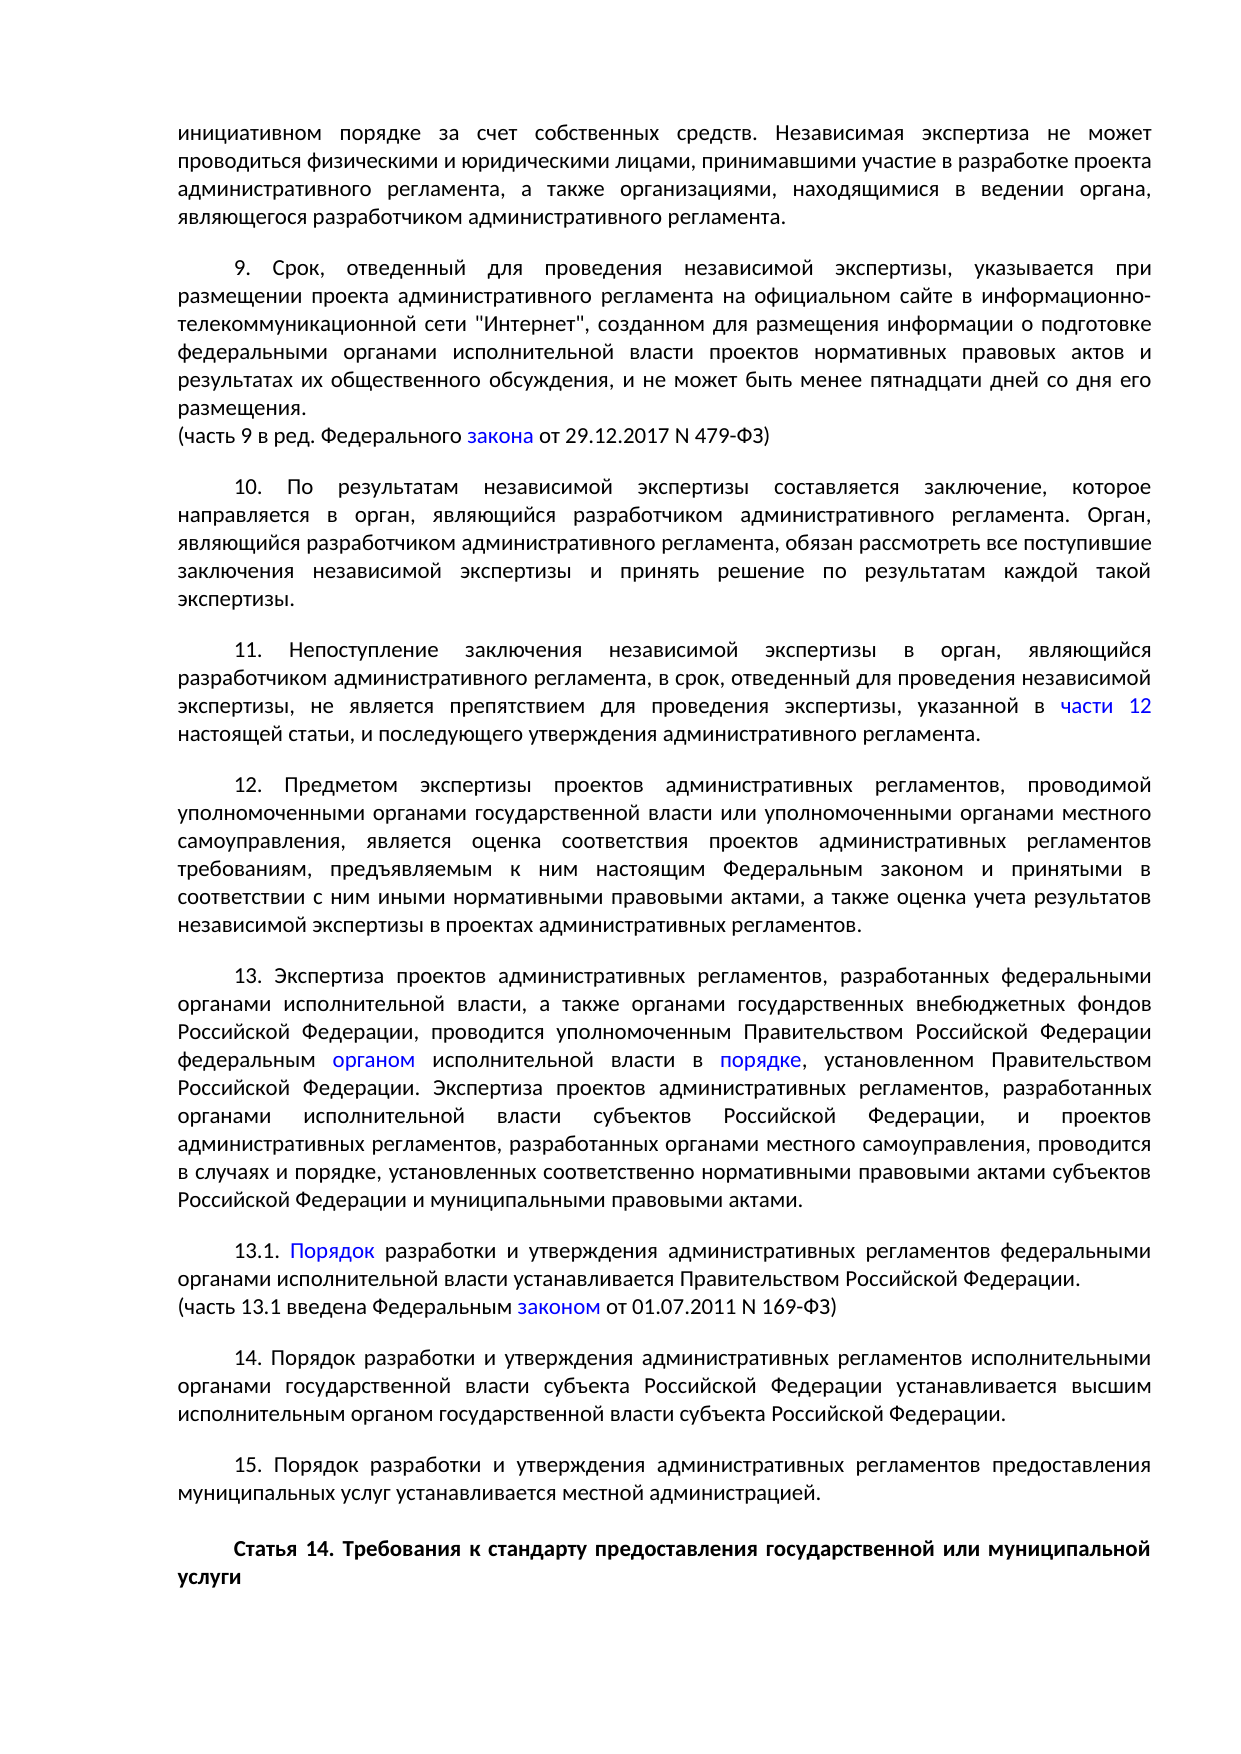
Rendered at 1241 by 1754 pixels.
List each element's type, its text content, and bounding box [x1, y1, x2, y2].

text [177, 118, 1152, 230]
text 14. Порядок разработки и утверждения административных регламентов исполнительными органами государственной власти субъекта Российской Федерации устанавливается высшим исполнительным органом государственной власти субъекта Российской Федерации. [177, 1343, 1152, 1427]
text 10. По результатам независимой экспертизы составляется заключение, которое направляется в орган, являющийся разработчиком административного регламента. Орган, являющийся разработчиком административного регламента, обязан рассмотреть все поступившие заключения независимой экспертизы и принять решение по результатам каждой такой экспертизы. [177, 472, 1152, 612]
text 13. Экспертиза проектов административных регламентов, разработанных федеральными органами исполнительной власти, а также органами государственных внебюджетных фондов Российской Федерации, проводится уполномоченным Правительством Российской Федерации федеральным органом исполнительной власти в порядке, установленном Правительством Российской Федерации. Экспертиза проектов административных регламентов, разработанных органами исполнительной власти субъектов Российской Федерации, и проектов административных регламентов, разработанных органами местного самоуправления, проводится в случаях и порядке, установленных соответственно нормативными правовыми актами субъектов Российской Федерации и муниципальными правовыми актами. [177, 961, 1152, 1213]
text 15. Порядок разработки и утверждения административных регламентов предоставления муниципальных услуг устанавливается местной администрацией. [177, 1450, 1152, 1506]
text 13.1. Порядок разработки и утверждения административных регламентов федеральными органами исполнительной власти устанавливается Правительством Российской Федерации. [177, 1236, 1152, 1292]
text (часть 9 в ред. Федерального закона от 29.12.2017 N 479-ФЗ) [177, 421, 1152, 449]
title Статья 14. Требования к стандарту предоставления государственной или муниципальной услуги [177, 1534, 1152, 1590]
text 12. Предметом экспертизы проектов административных регламентов, проводимой уполномоченными органами государственной власти или уполномоченными органами местного самоуправления, является оценка соответствия проектов административных регламентов требованиям, предъявляемым к ним настоящим Федеральным законом и принятыми в соответствии с ним иными нормативными правовыми актами, а также оценка учета результатов независимой экспертизы в проектах административных регламентов. [177, 770, 1152, 938]
text 11. Непоступление заключения независимой экспертизы в орган, являющийся разработчиком административного регламента, в срок, отведенный для проведения независимой экспертизы, не является препятствием для проведения экспертизы, указанной в части 12 настоящей статьи, и последующего утверждения административного регламента. [177, 635, 1152, 747]
text 9. Срок, отведенный для проведения независимой экспертизы, указывается при размещении проекта административного регламента на официальном сайте в информационно-телекоммуникационной сети "Интернет", созданном для размещения информации о подготовке федеральными органами исполнительной власти проектов нормативных правовых актов и результатах их общественного обсуждения, и не может быть менее пятнадцати дней со дня его размещения. [177, 253, 1152, 421]
text (часть 13.1 введена Федеральным законом от 01.07.2011 N 169-ФЗ) [177, 1292, 1152, 1320]
